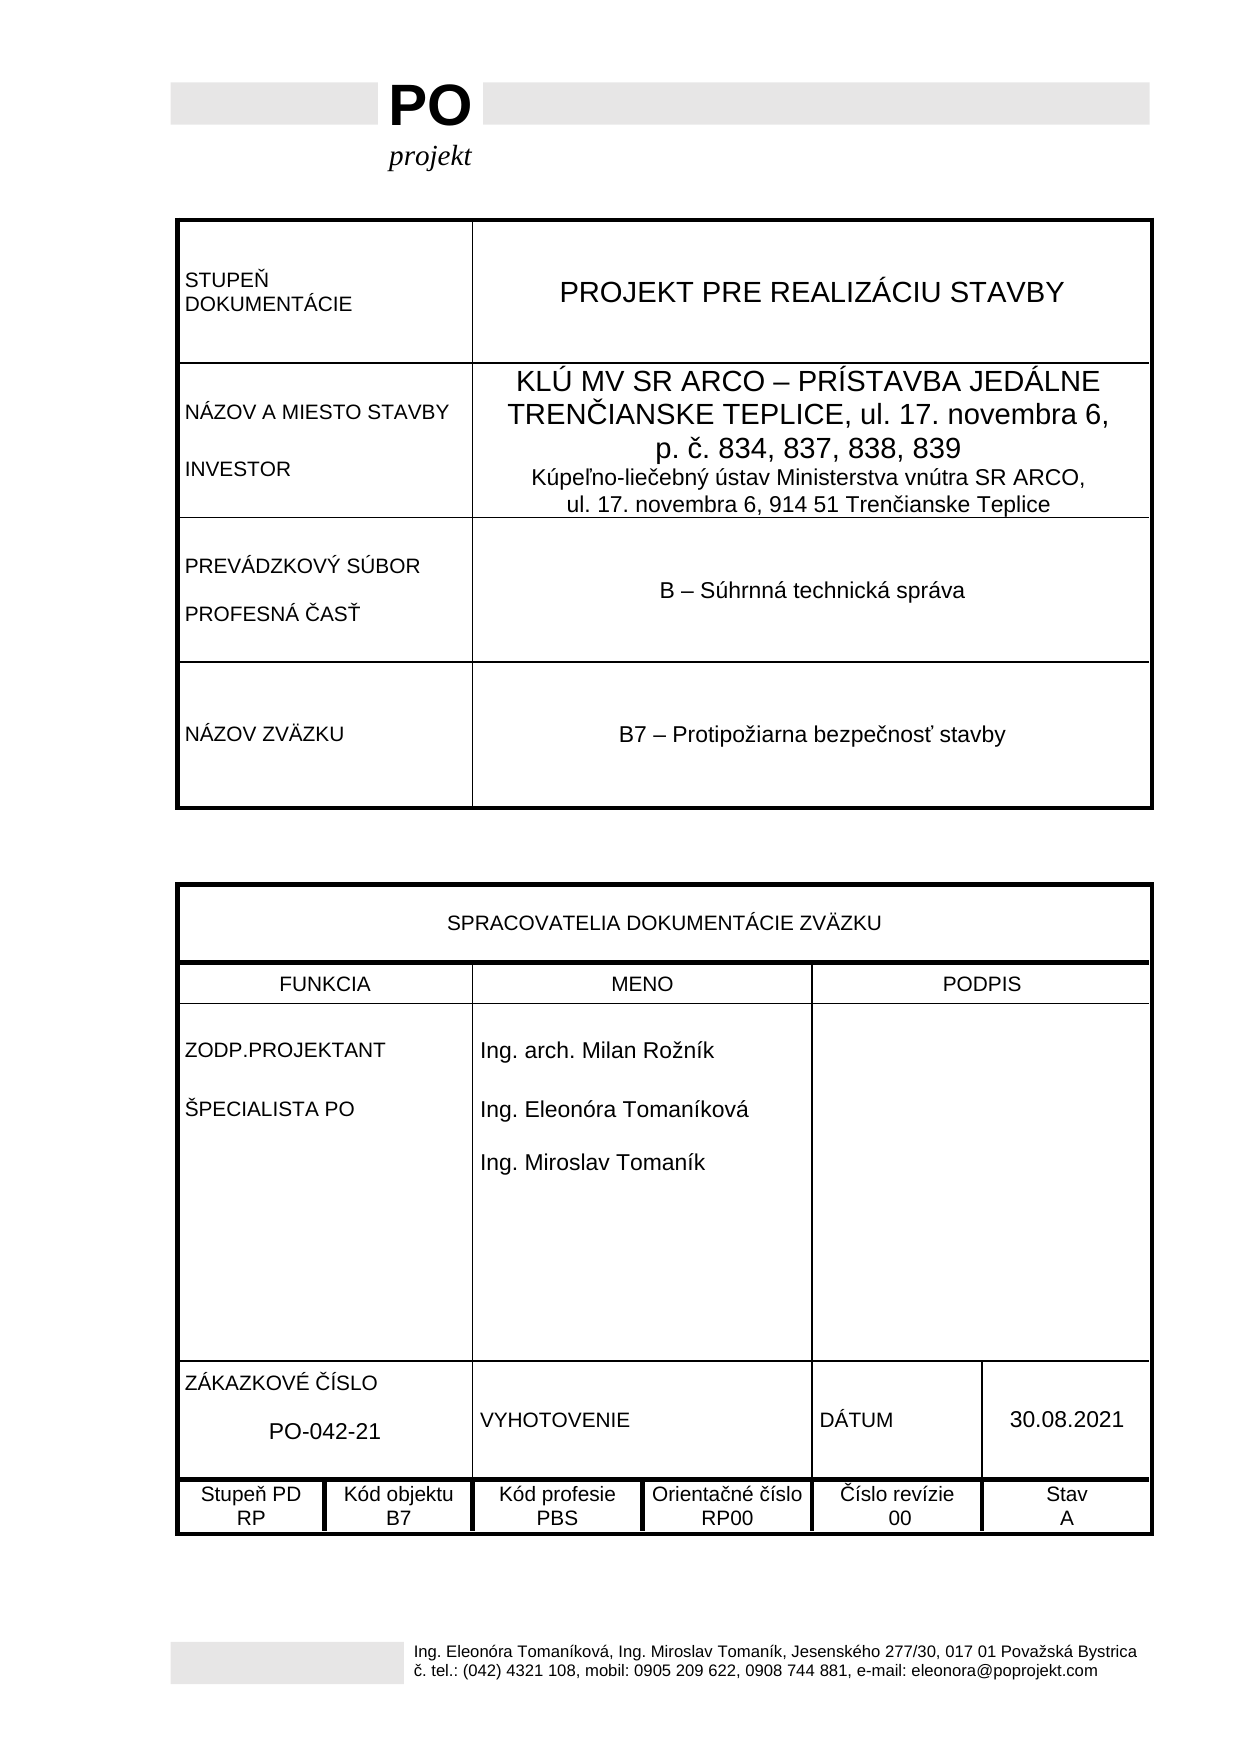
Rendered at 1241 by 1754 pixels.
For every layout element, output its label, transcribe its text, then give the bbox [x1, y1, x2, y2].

table_cell NÁZOV ZVÄZKU [180, 663, 472, 806]
table_cell 30.08.2021 [983, 1360, 1150, 1477]
table_cell PREVÁDZKOVÝ SÚBOR PROFESNÁ ČASŤ [180, 518, 472, 661]
table_cell Ing. Eleonóra Tomaníková Ing. Miroslav Tomaník [473, 1096, 811, 1360]
table_cell Kód objektu B7 [327, 1482, 470, 1531]
table_header PROJEKT PRE REALIZÁCIU STAVBY [473, 222, 1150, 362]
table_cell DÁTUM [813, 1362, 981, 1477]
table_cell Číslo revízie 00 [814, 1482, 980, 1531]
table_cell [813, 1003, 1150, 1095]
table_cell MENO [473, 965, 811, 1003]
table_cell ZODP.PROJEKTANT [180, 1004, 472, 1095]
table_cell Stupeň PD RP [180, 1482, 322, 1531]
table_header SPRACOVATELIA DOKUMENTÁCIE ZVÄZKU [180, 887, 1150, 960]
table_cell ŠPECIALISTA PO [180, 1096, 472, 1360]
table_cell FUNKCIA [180, 965, 472, 1003]
table_cell Orientačné číslo RP00 [645, 1482, 810, 1531]
table_cell B7 – Protipožiarna bezpečnosť stavby [473, 661, 1150, 806]
table_cell VYHOTOVENIE [473, 1362, 811, 1477]
table_header STUPEŇ DOKUMENTÁCIE [180, 222, 472, 362]
table_cell Kód profesie PBS [475, 1482, 640, 1531]
table_cell ZÁKAZKOVÉ ČÍSLO PO-042-21 [180, 1362, 472, 1477]
table_cell Ing. arch. Milan Rožník [473, 1004, 811, 1095]
table_cell Stav A [984, 1477, 1150, 1531]
table_cell NÁZOV A MIESTO STAVBY INVESTOR [180, 364, 472, 517]
table_cell B – Súhrnná technická správa [473, 517, 1150, 661]
table_cell KLÚ MV SR ARCO – PRÍSTAVBA JEDÁLNE TRENČIANSKE TEPLICE, ul. 17. novembra 6, p. č. 834, 837, 838, 839 Kúpeľno-liečebný ústav Ministerstva vnútra SR ARCO, ul. 17. novembra 6, 914 51 Trenčianske Teplice [473, 362, 1150, 517]
table_cell [813, 1095, 1150, 1360]
table_cell PODPIS [813, 960, 1150, 1003]
